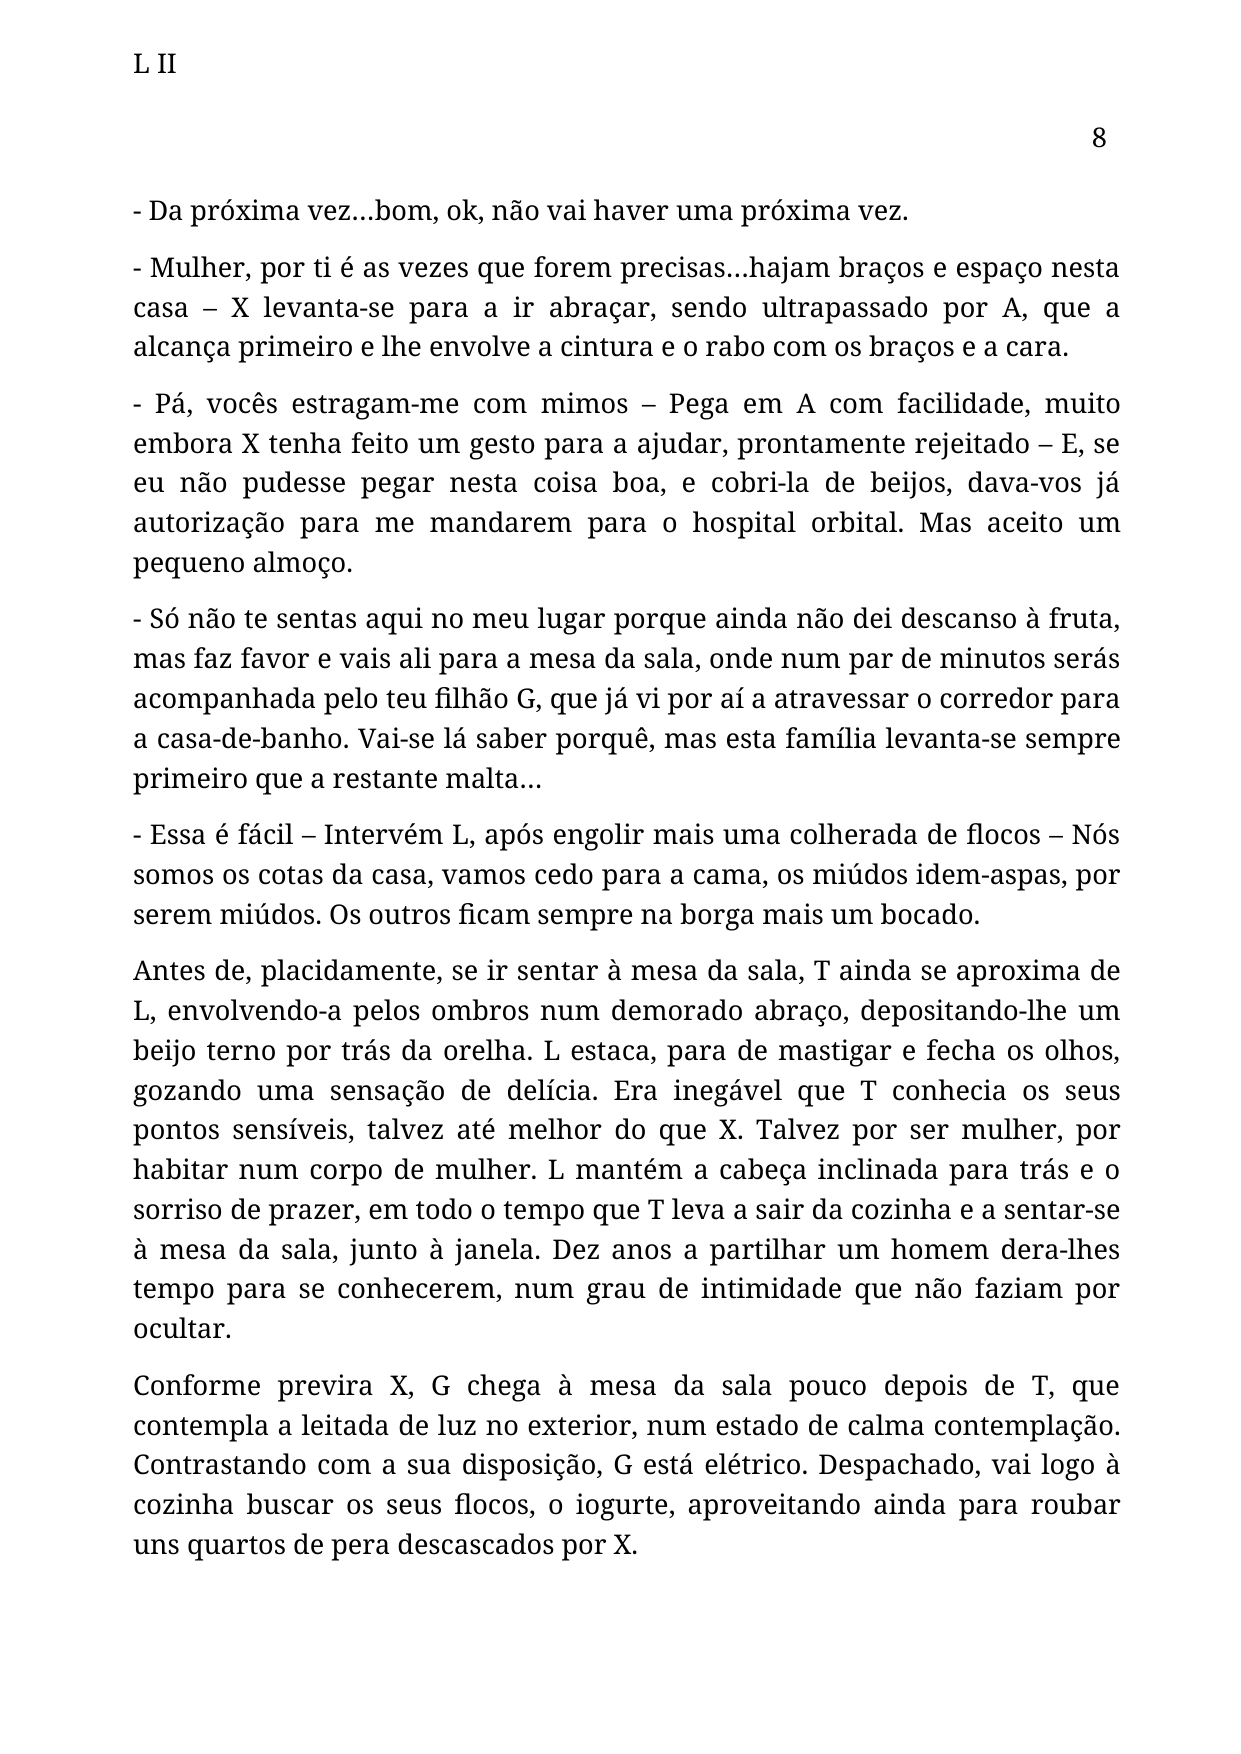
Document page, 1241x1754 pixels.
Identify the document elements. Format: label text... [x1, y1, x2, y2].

text - Só não te sentas aqui no meu lugar porque ainda não dei descanso à fruta, mas faz favor e vais ali para a mesa da sala, onde num par de minutos serás acompanhada pelo teu filhão G, que já vi por aí a atravessar o corredor para a casa-de-banho. Vai-se lá saber porquê, mas esta família levanta-se sempre primeiro que a restante malta… [133, 600, 1122, 796]
text - Essa é fácil – Intervém L, após engolir mais uma colherada de flocos – Nós somos os cotas da casa, vamos cedo para a cama, os miúdos idem-aspas, por serem miúdos. Os outros ficam sempre na borga mais um bocado. [133, 816, 1122, 932]
text Antes de, placidamente, se ir sentar à mesa da sala, T ainda se aproxima de L, envolvendo-a pelos ombros num demorado abraço, depositando-lhe um beijo terno por trás da orelha. L estaca, para de mastigar e fecha os olhos, gozando uma sensação de delícia. Era inegável que T conhecia os seus pontos sensíveis, talvez até melhor do que X. Talvez por ser mulher, por habitar num corpo de mulher. L mantém a cabeça inclinada para trás e o sorriso de prazer, em todo o tempo que T leva a sair da cozinha e a sentar-se à mesa da sala, junto à janela. Dez anos a partilhar um homem dera-lhes tempo para se conhecerem, num grau de intimidade que não faziam por ocultar. [133, 952, 1122, 1347]
text - Pá, vocês estragam-me com mimos – Pega em A com facilidade, muito embora X tenha feito um gesto para a ajudar, prontamente rejeitado – E, se eu não pudesse pegar nesta coisa boa, e cobri-la de beijos, dava-vos já autorização para me mandarem para o hospital orbital. Mas aceito um pequeno almoço. [133, 384, 1122, 580]
text - Da próxima vez…bom, ok, não vai haver uma próxima vez. [133, 192, 1122, 229]
text Conforme previra X, G chega à mesa da sala pouco depois de T, que contempla a leitada de luz no exterior, num estado de calma contemplação. Contrastando com a sua disposição, G está elétrico. Despachado, vai logo à cozinha buscar os seus flocos, o iogurte, aproveitando ainda para roubar uns quartos de pera descascados por X. [133, 1366, 1122, 1562]
text - Mulher, por ti é as vezes que forem precisas…hajam braços e espaço nesta casa – X levanta-se para a ir abraçar, sendo ultrapassado por A, que a alcança primeiro e lhe envolve a cintura e o rabo com os braços e a cara. [133, 248, 1122, 365]
